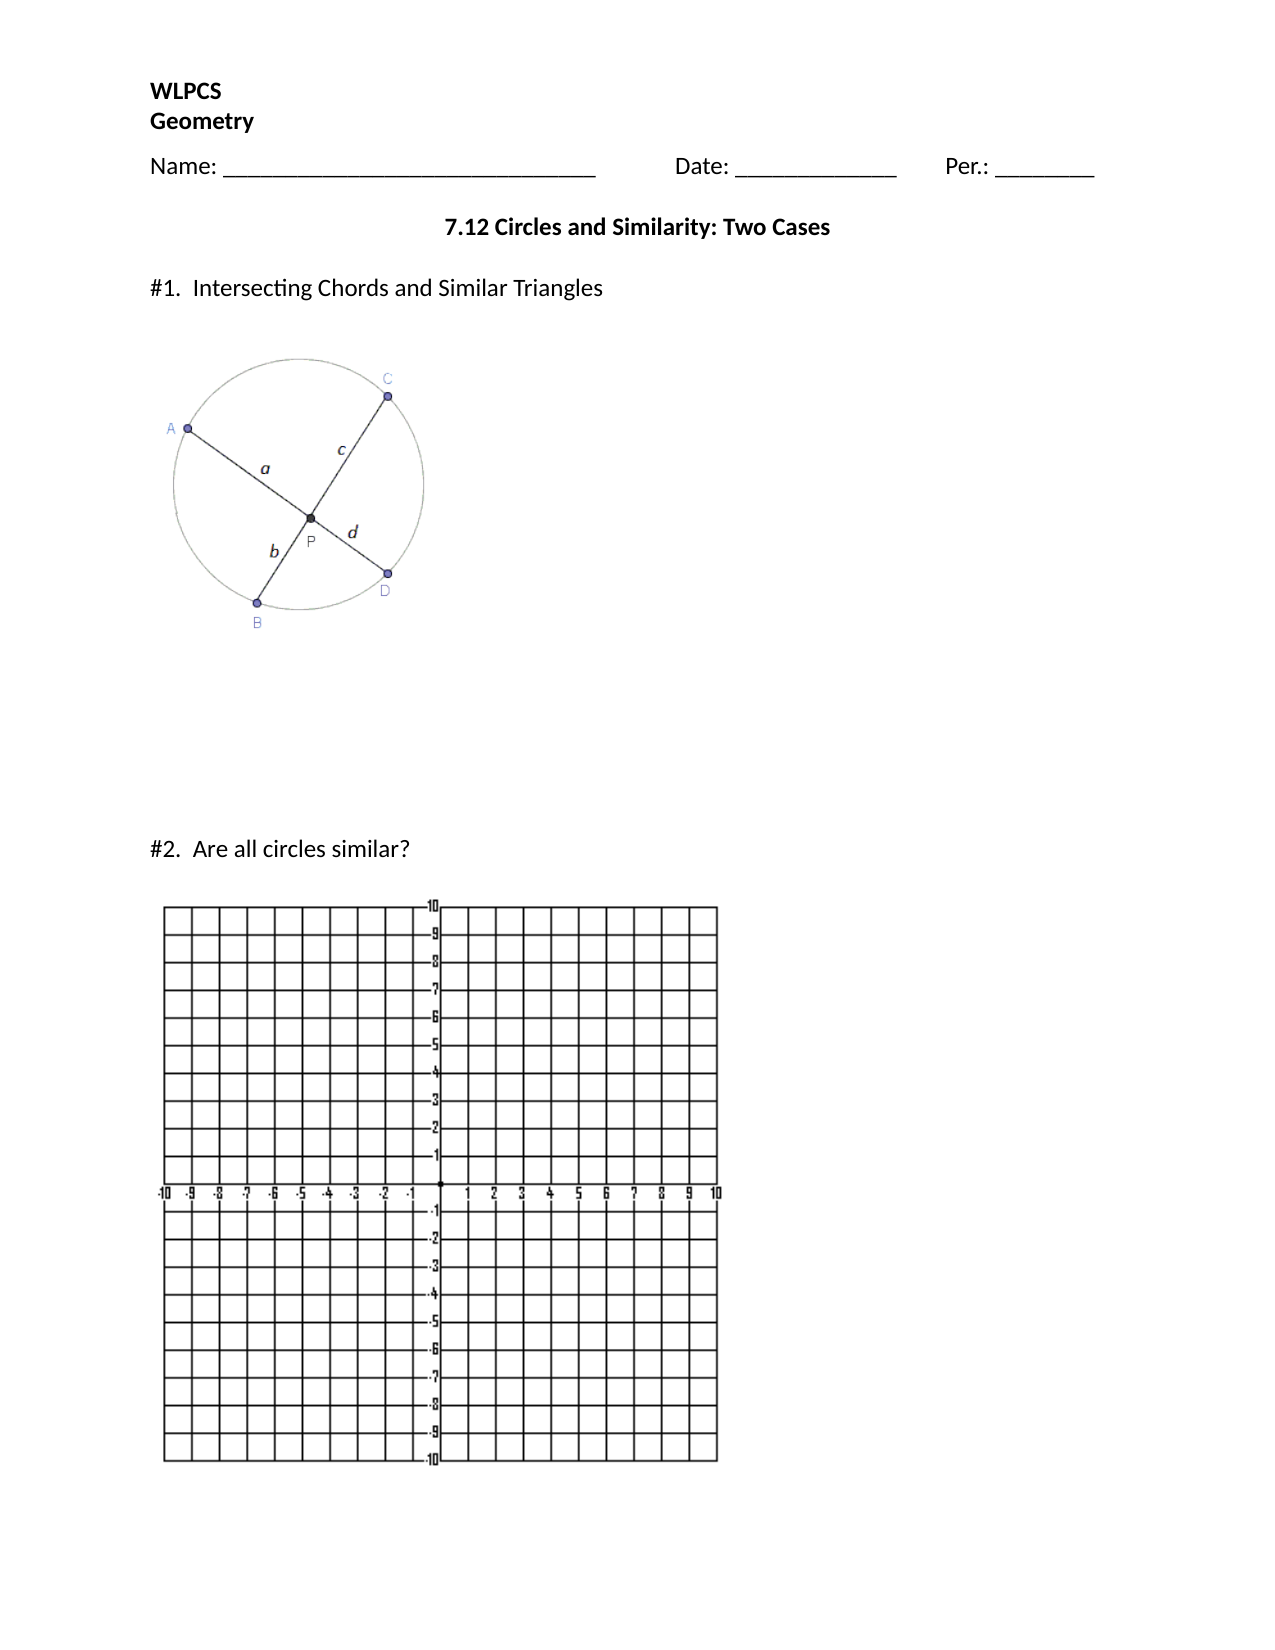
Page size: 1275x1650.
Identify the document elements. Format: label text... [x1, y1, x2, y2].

picture [150, 333, 445, 649]
text Name: ______________________________ Date: _____________ Per.: ________ [150, 150, 1125, 181]
text #1. Intersecting Chords and Similar Triangles [150, 272, 1125, 303]
picture [150, 893, 732, 1476]
text 7.12 Circles and Similarity: Two Cases [150, 211, 1125, 242]
text #2. Are all circles similar? [150, 833, 1125, 863]
